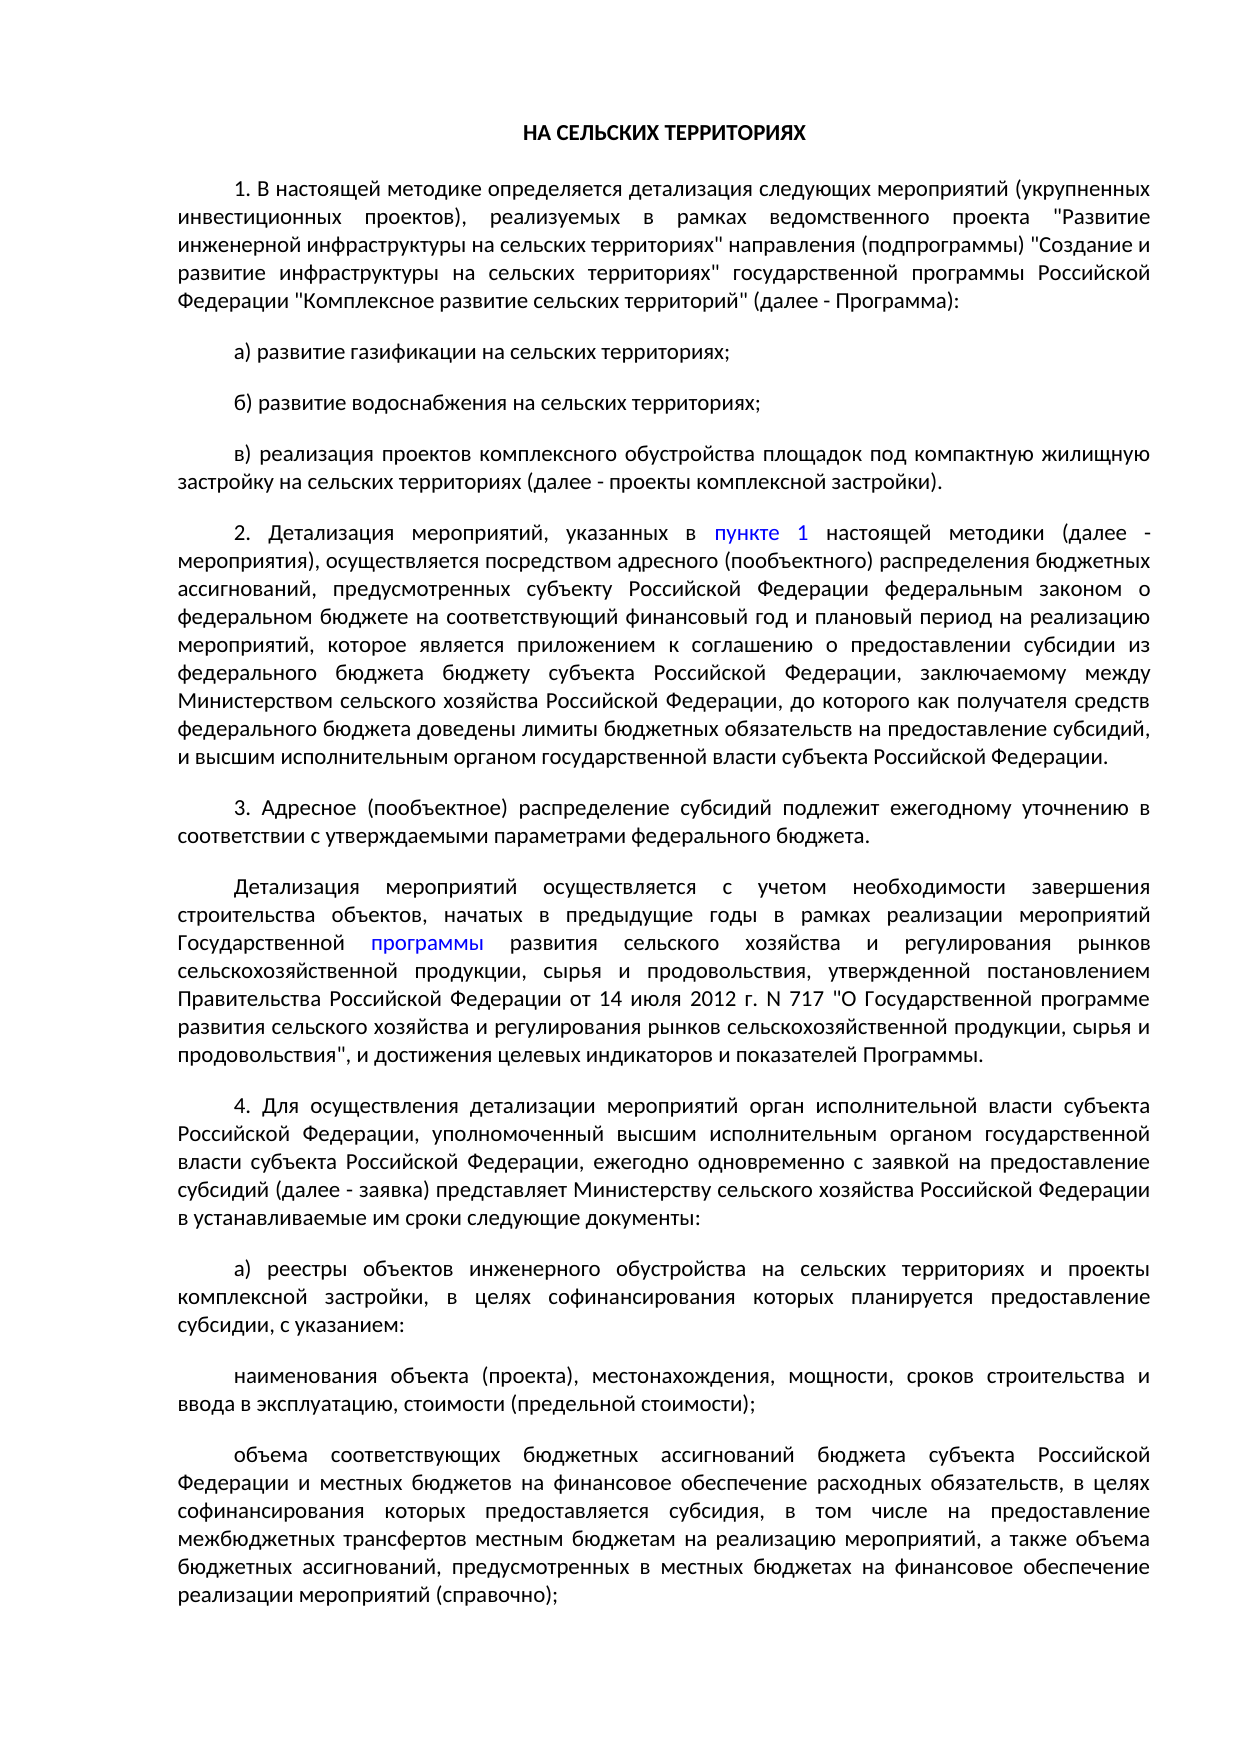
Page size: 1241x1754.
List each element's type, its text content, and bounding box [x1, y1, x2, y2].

text б) развитие водоснабжения на сельских территориях; [177, 388, 1152, 416]
text Детализация мероприятий осуществляется с учетом необходимости завершения строительства объектов, начатых в предыдущие годы в рамках реализации мероприятий Государственной программы развития сельского хозяйства и регулирования рынков сельскохозяйственной продукции, сырья и продовольствия, утвержденной постановлением Правительства Российской Федерации от 14 июля 2012 г. N 717 "О Государственной программе развития сельского хозяйства и регулирования рынков сельскохозяйственной продукции, сырья и продовольствия", и достижения целевых индикаторов и показателей Программы. [177, 872, 1152, 1068]
title НА СЕЛЬСКИХ ТЕРРИТОРИЯХ [177, 118, 1152, 146]
text 1. В настоящей методике определяется детализация следующих мероприятий (укрупненных инвестиционных проектов), реализуемых в рамках ведомственного проекта "Развитие инженерной инфраструктуры на сельских территориях" направления (подпрограммы) "Создание и развитие инфраструктуры на сельских территориях" государственной программы Российской Федерации "Комплексное развитие сельских территорий" (далее - Программа): [177, 174, 1152, 314]
text 4. Для осуществления детализации мероприятий орган исполнительной власти субъекта Российской Федерации, уполномоченный высшим исполнительным органом государственной власти субъекта Российской Федерации, ежегодно одновременно с заявкой на предоставление субсидий (далее - заявка) представляет Министерству сельского хозяйства Российской Федерации в устанавливаемые им сроки следующие документы: [177, 1091, 1152, 1231]
text в) реализация проектов комплексного обустройства площадок под компактную жилищную застройку на сельских территориях (далее - проекты комплексной застройки). [177, 439, 1152, 495]
text а) реестры объектов инженерного обустройства на сельских территориях и проекты комплексной застройки, в целях софинансирования которых планируется предоставление субсидии, с указанием: [177, 1254, 1152, 1338]
text наименования объекта (проекта), местонахождения, мощности, сроков строительства и ввода в эксплуатацию, стоимости (предельной стоимости); [177, 1361, 1152, 1417]
text 2. Детализация мероприятий, указанных в пункте 1 настоящей методики (далее - мероприятия), осуществляется посредством адресного (пообъектного) распределения бюджетных ассигнований, предусмотренных субъекту Российской Федерации федеральным законом о федеральном бюджете на соответствующий финансовый год и плановый период на реализацию мероприятий, которое является приложением к соглашению о предоставлении субсидии из федерального бюджета бюджету субъекта Российской Федерации, заключаемому между Министерством сельского хозяйства Российской Федерации, до которого как получателя средств федерального бюджета доведены лимиты бюджетных обязательств на предоставление субсидий, и высшим исполнительным органом государственной власти субъекта Российской Федерации. [177, 518, 1152, 770]
text 3. Адресное (пообъектное) распределение субсидий подлежит ежегодному уточнению в соответствии с утверждаемыми параметрами федерального бюджета. [177, 793, 1152, 849]
text объема соответствующих бюджетных ассигнований бюджета субъекта Российской Федерации и местных бюджетов на финансовое обеспечение расходных обязательств, в целях софинансирования которых предоставляется субсидия, в том числе на предоставление межбюджетных трансфертов местным бюджетам на реализацию мероприятий, а также объема бюджетных ассигнований, предусмотренных в местных бюджетах на финансовое обеспечение реализации мероприятий (справочно); [177, 1440, 1152, 1608]
text а) развитие газификации на сельских территориях; [177, 337, 1152, 365]
